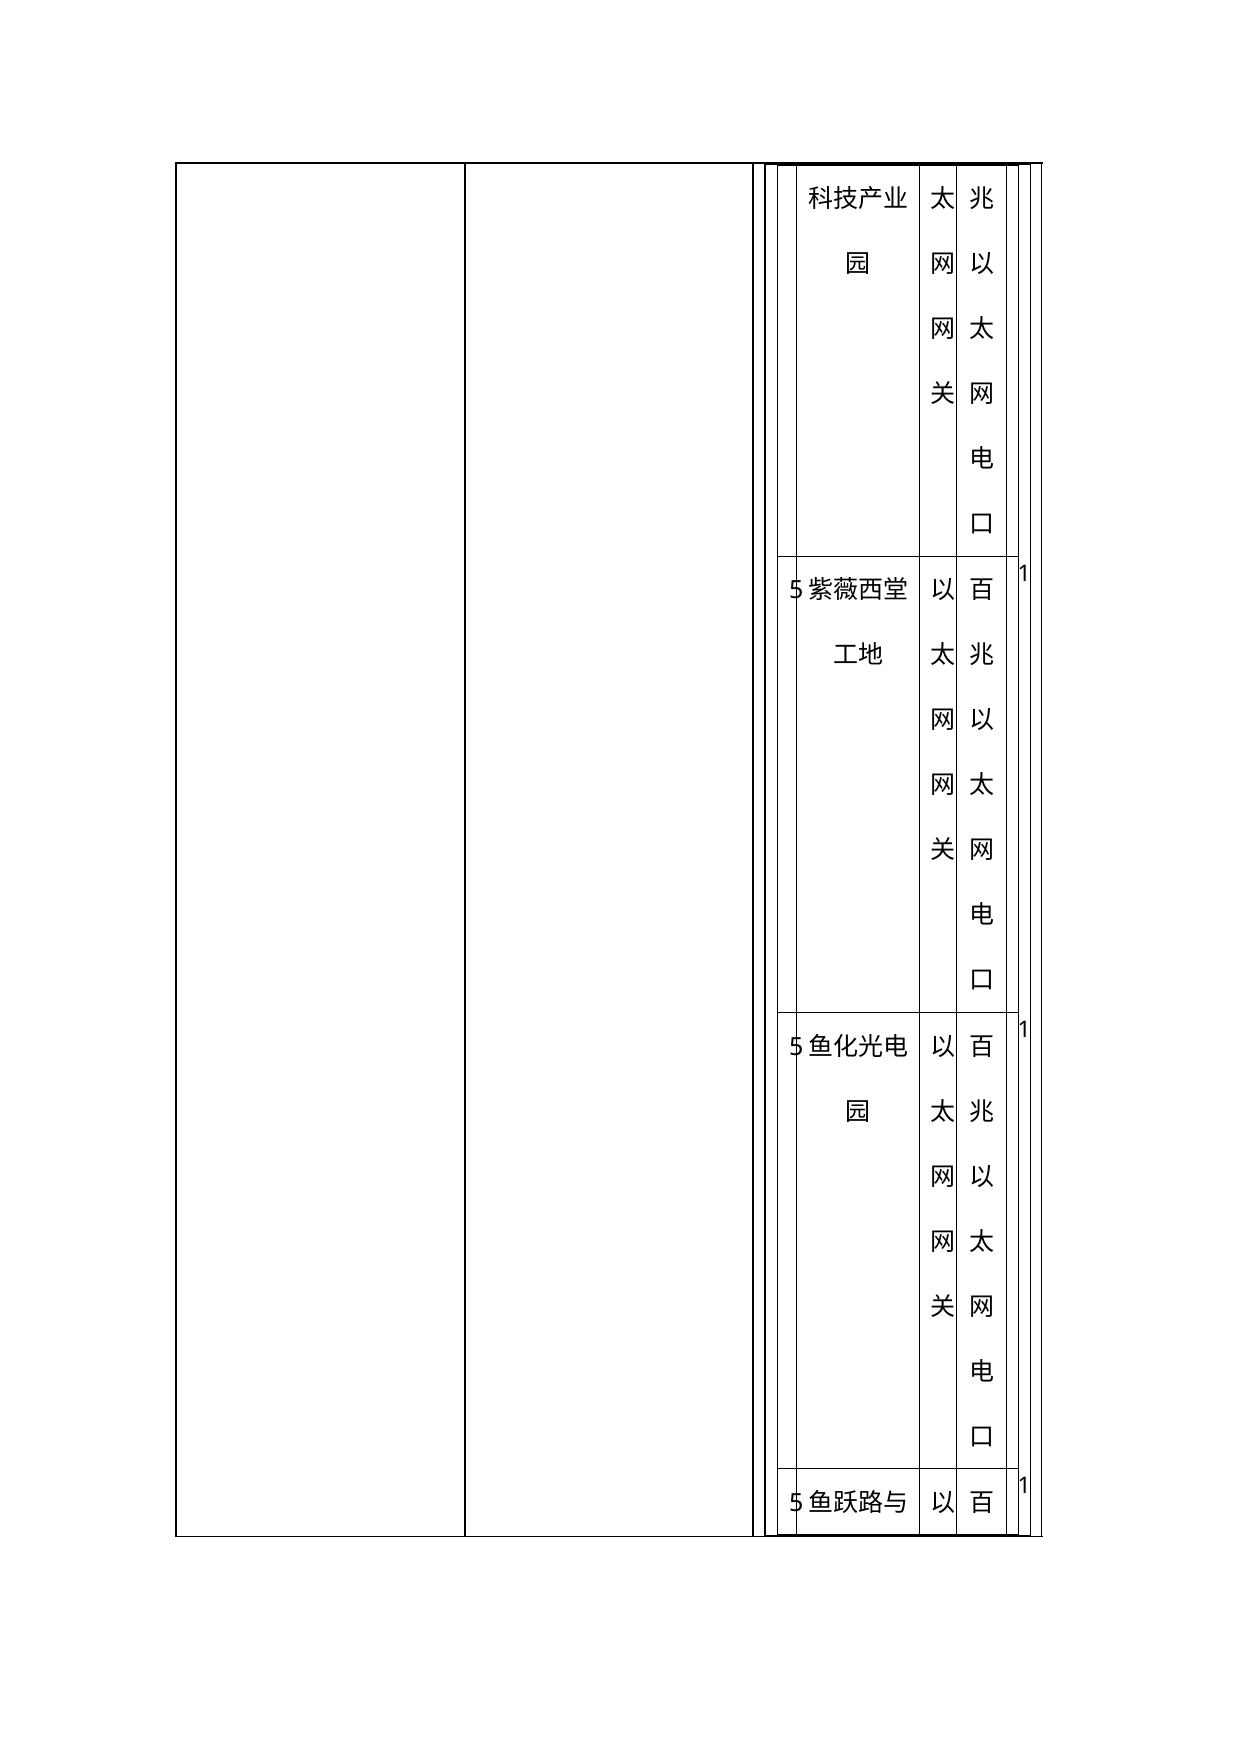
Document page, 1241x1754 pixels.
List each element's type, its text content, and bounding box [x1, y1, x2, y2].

table_cell [1007, 557, 1018, 1012]
table_cell [920, 166, 956, 556]
table_cell [778, 1013, 796, 1468]
table_cell [920, 557, 956, 1012]
table_cell [1019, 165, 1030, 1535]
table_cell [466, 164, 752, 1536]
table_cell [797, 557, 919, 1012]
table_cell [778, 557, 796, 1012]
table_cell [957, 1469, 1006, 1534]
table_cell [778, 1469, 796, 1534]
table_cell 1 [177, 164, 464, 1536]
table_cell [957, 166, 1006, 556]
table_cell [1007, 166, 1018, 556]
table_cell [920, 1469, 956, 1534]
table_cell [797, 166, 919, 556]
table_cell [957, 557, 1006, 1012]
table_cell [957, 1013, 1006, 1468]
table_cell [1007, 1013, 1018, 1468]
table_cell [778, 166, 796, 556]
table_cell [1031, 164, 1041, 1536]
table_cell [1007, 1469, 1018, 1534]
table_cell [920, 1013, 956, 1468]
table_cell [754, 164, 764, 1536]
table_cell [797, 1013, 919, 1468]
table_cell [766, 165, 777, 1535]
table_cell [797, 1469, 919, 1534]
